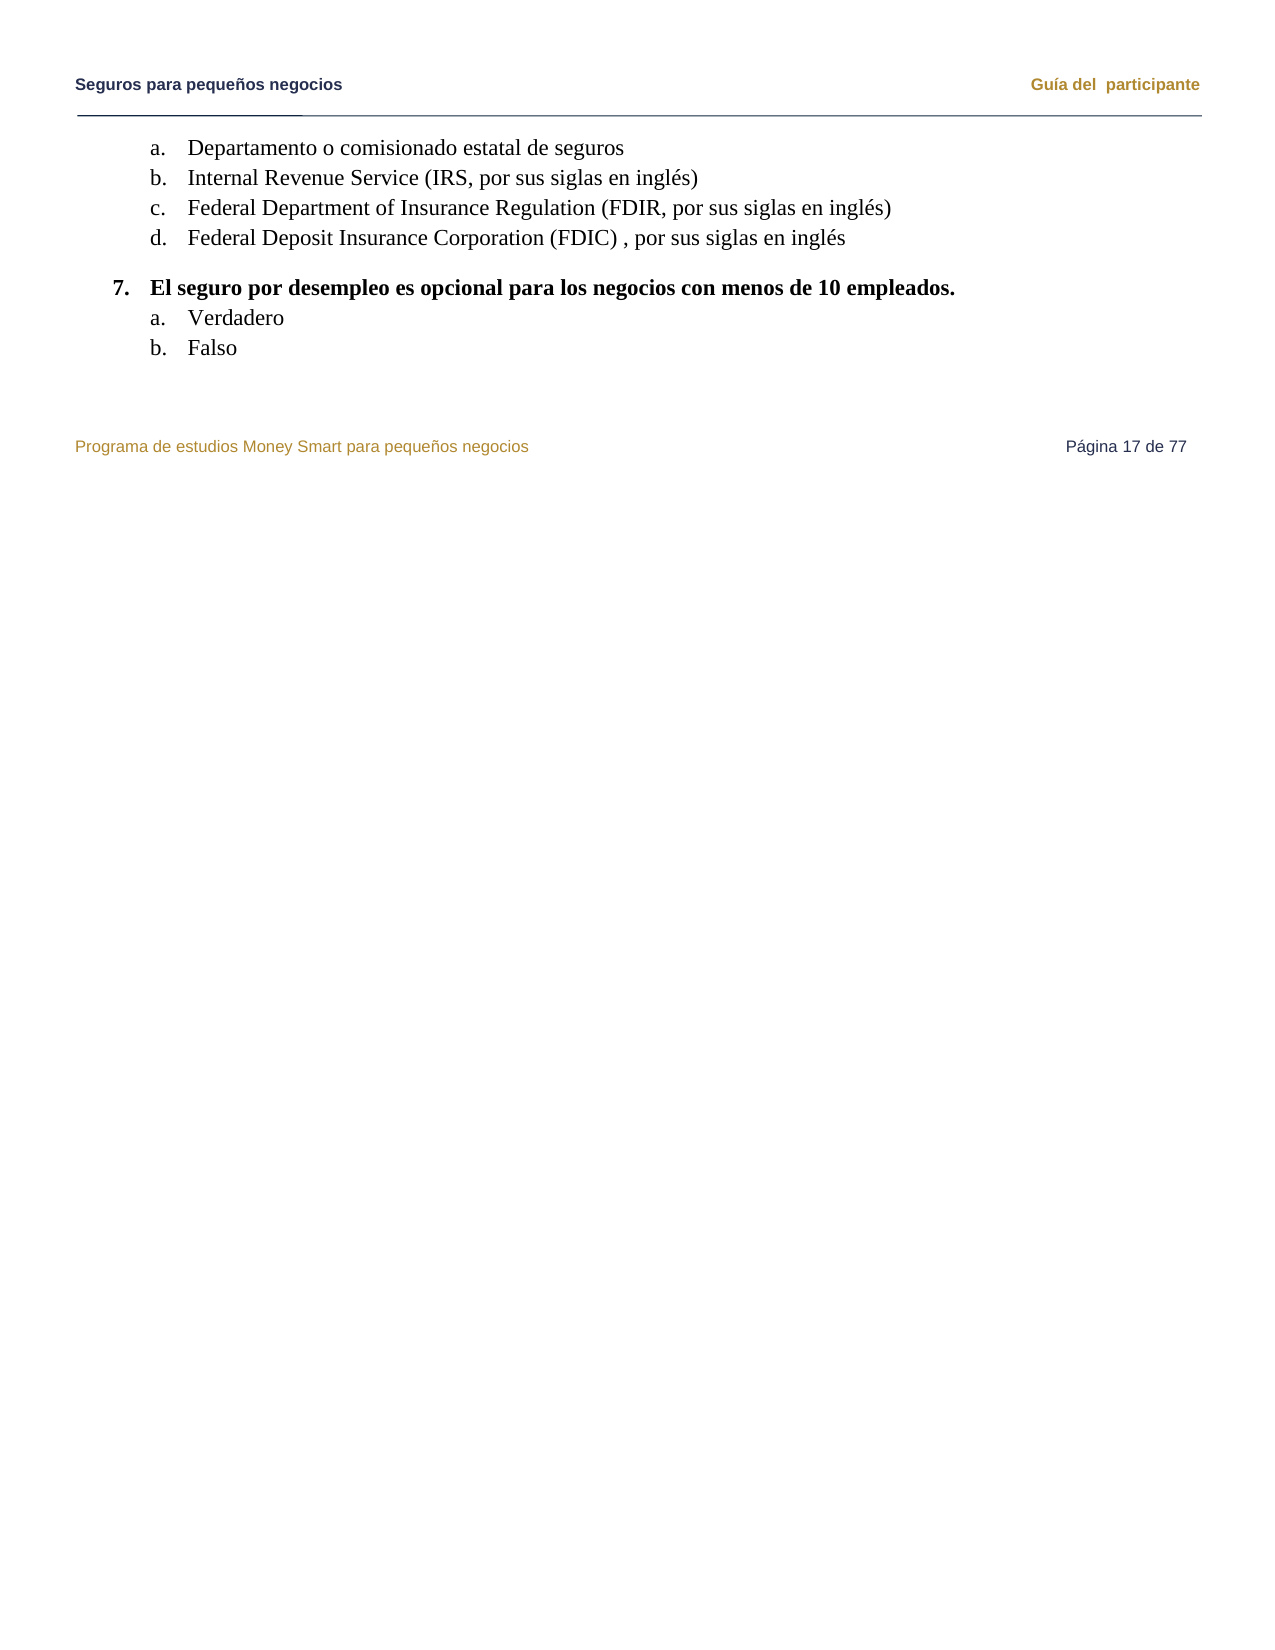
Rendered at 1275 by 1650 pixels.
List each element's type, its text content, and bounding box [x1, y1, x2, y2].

list Departamento o comisionado estatal de seguros [150, 134, 1200, 160]
list Verdadero [150, 304, 1200, 330]
picture [75, 0, 1202, 267]
list Internal Revenue Service (IRS, por sus siglas en inglés) [150, 164, 1200, 190]
list Falso [150, 334, 1200, 361]
list Federal Deposit Insurance Corporation (FDIC) , por sus siglas en inglés [150, 224, 1200, 251]
list Federal Department of Insurance Regulation (FDIR, por sus siglas en inglés) [150, 194, 1200, 220]
list El seguro por desempleo es opcional para los negocios con menos de 10 empleados. [112, 274, 1200, 300]
